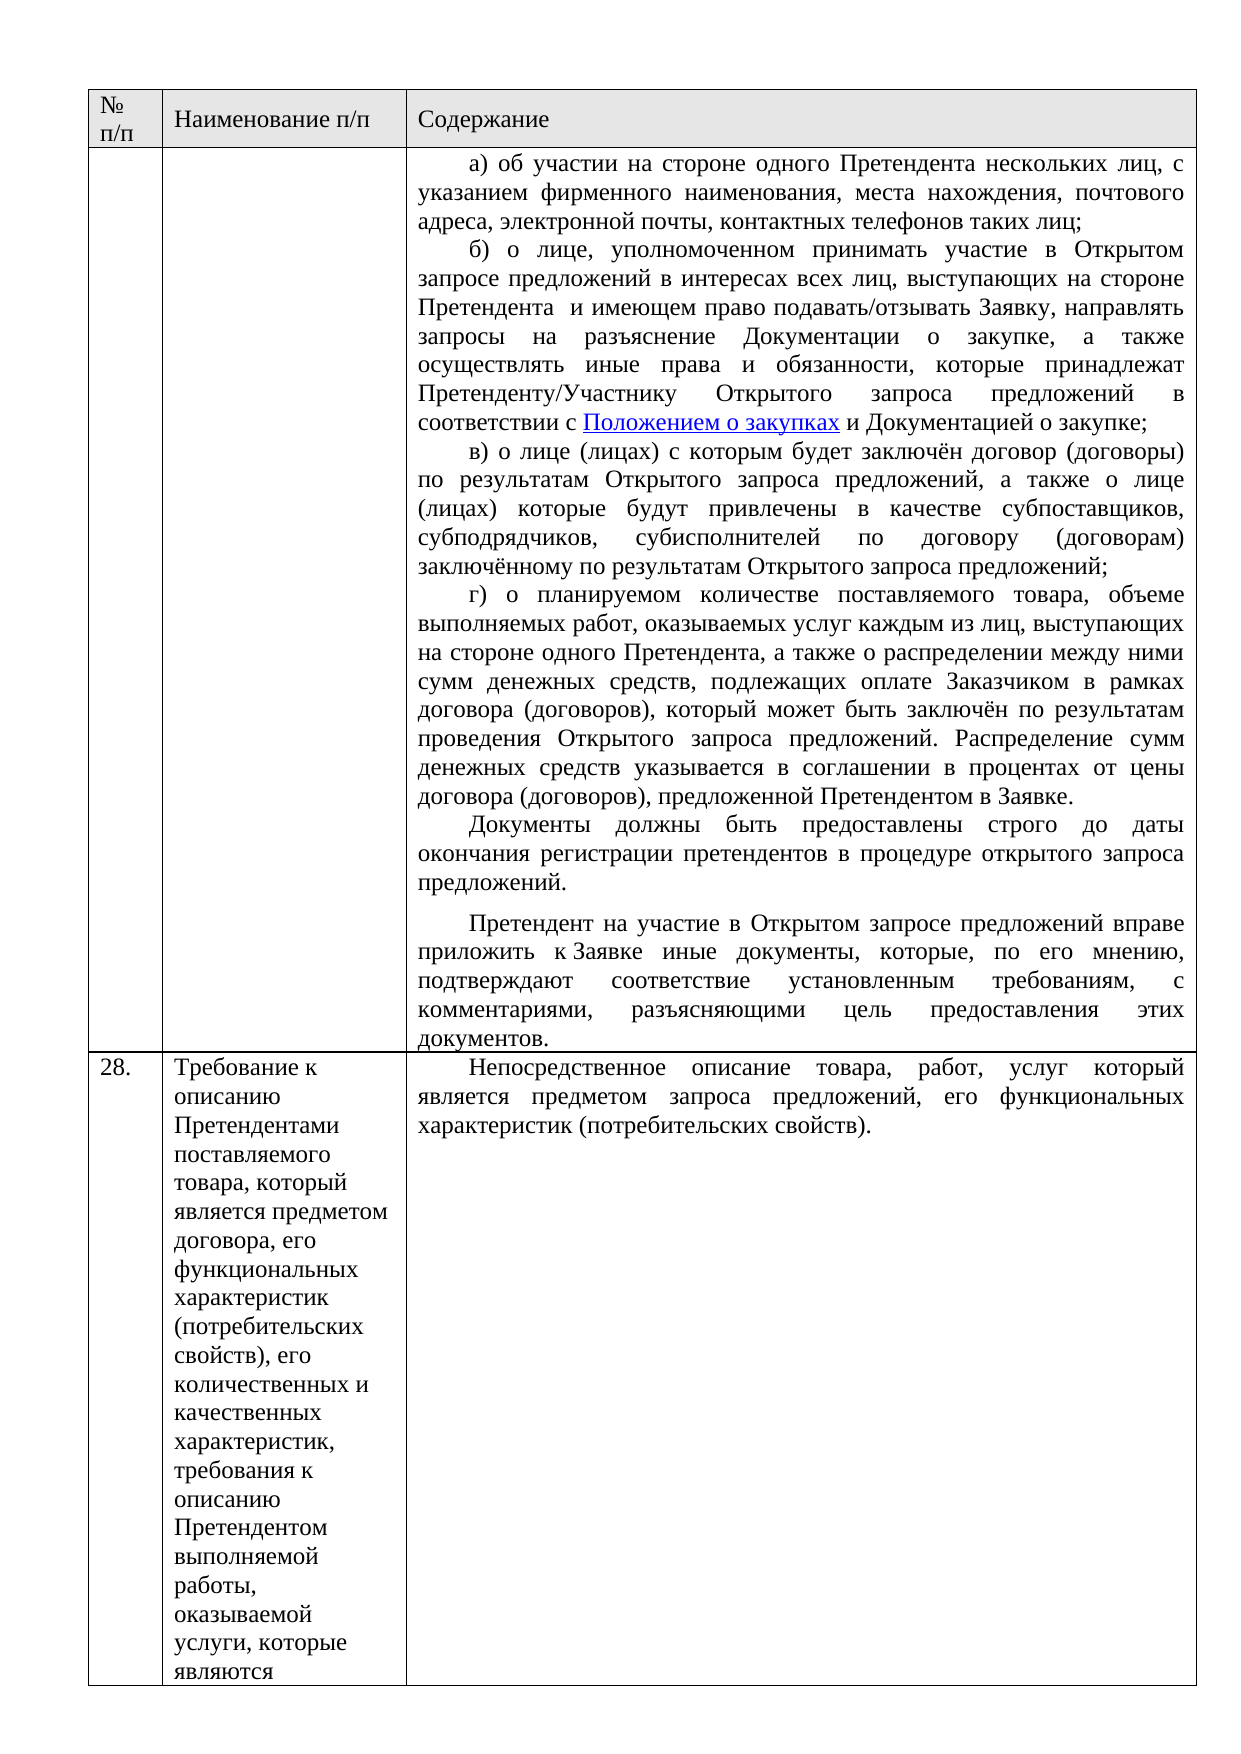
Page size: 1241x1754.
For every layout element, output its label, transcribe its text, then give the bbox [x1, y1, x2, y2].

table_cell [407, 148, 1196, 1051]
table_cell [89, 148, 162, 1051]
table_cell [163, 148, 406, 1051]
table_header Наименование п/п [163, 90, 406, 147]
table_header № п/п [89, 90, 162, 147]
table_cell [89, 1053, 162, 1685]
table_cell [163, 1053, 406, 1685]
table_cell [407, 1053, 1196, 1685]
table_header Содержание [407, 90, 1196, 147]
